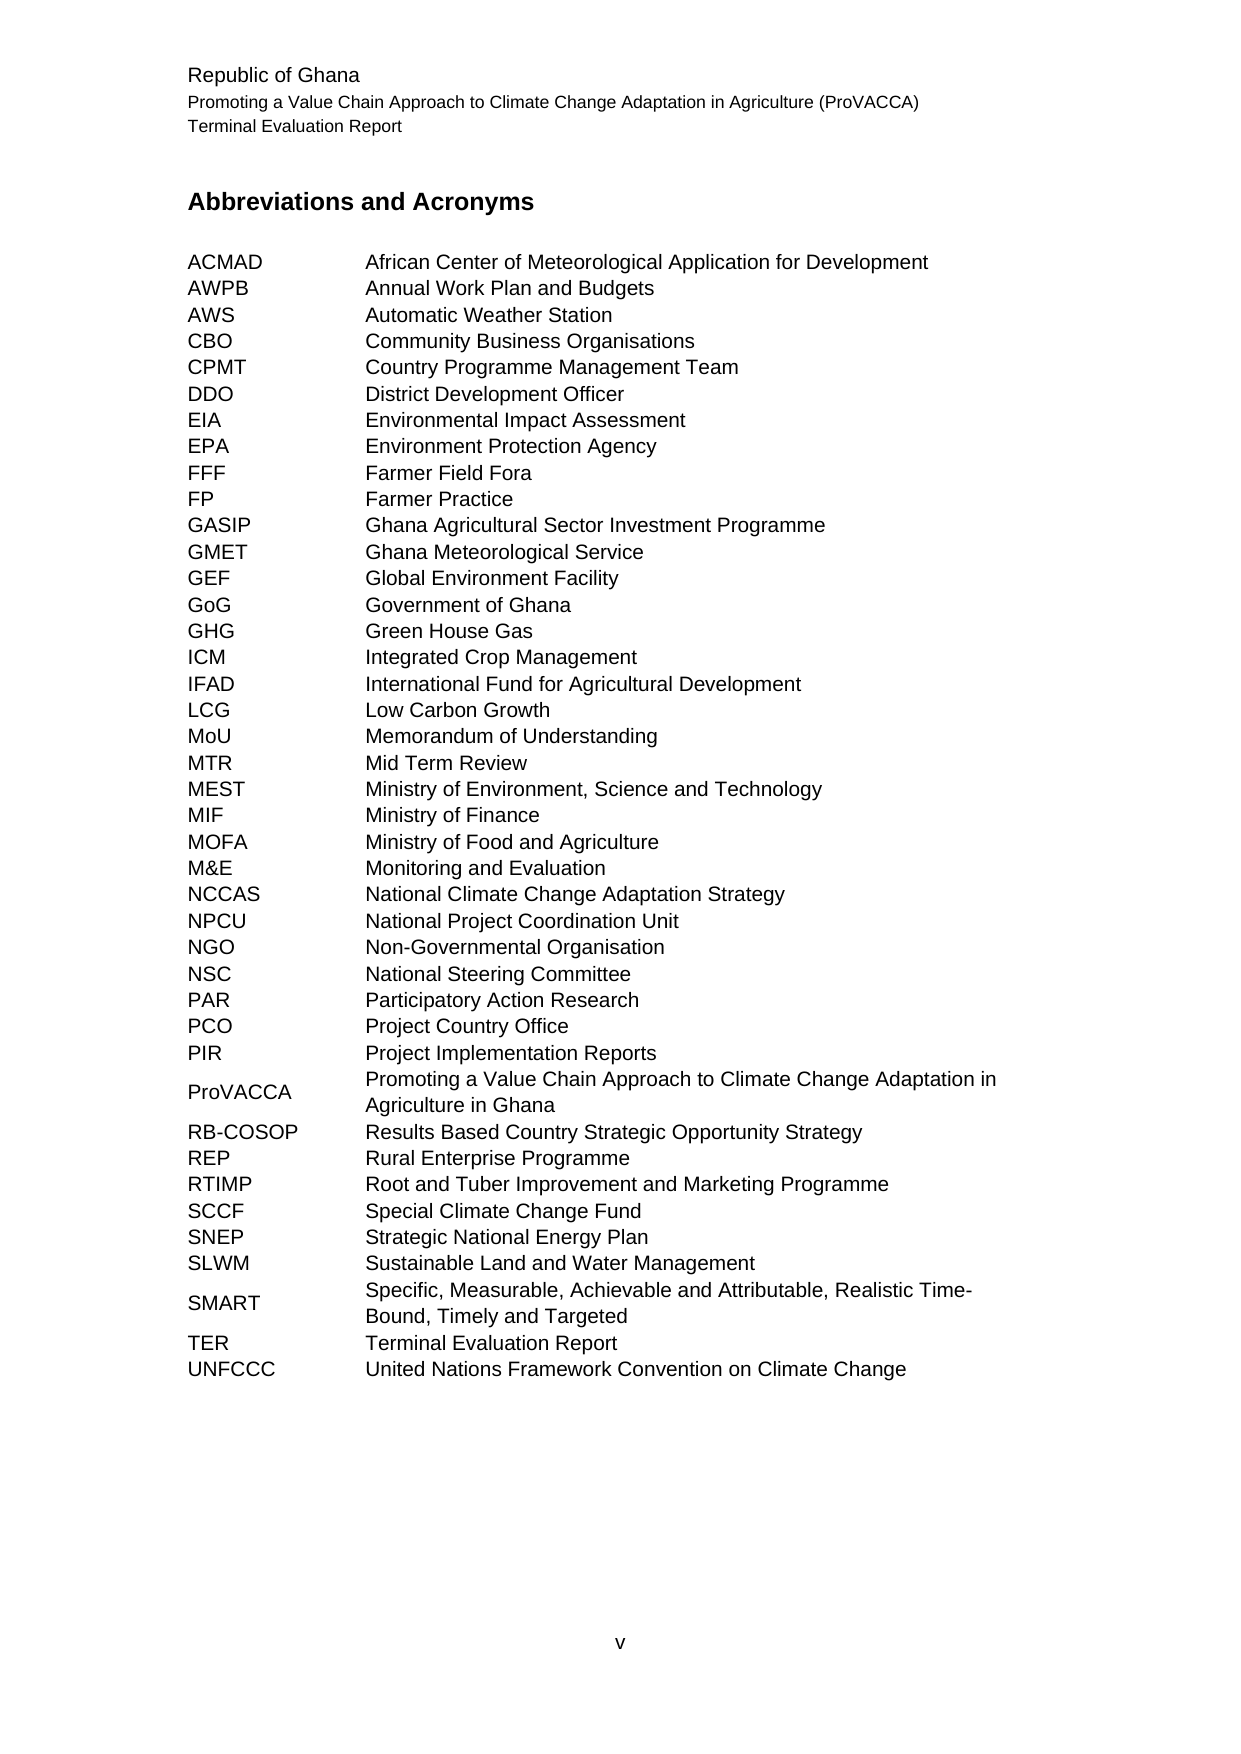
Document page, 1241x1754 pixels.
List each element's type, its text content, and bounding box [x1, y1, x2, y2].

table_cell Sustainable Land and Water Management [354, 1251, 1044, 1278]
table_cell GoG [176, 593, 354, 619]
table_cell RTIMP [176, 1172, 354, 1198]
table_cell Environment Protection Agency [354, 434, 1044, 461]
table_cell Monitoring and Evaluation [354, 856, 1044, 882]
table_cell GHG [176, 619, 354, 645]
table_cell Strategic National Energy Plan [354, 1225, 1044, 1251]
table_header African Center of Meteorological Application for Development [354, 250, 1044, 276]
table_cell Ministry of Environment, Science and Technology [354, 777, 1044, 803]
table_cell Low Carbon Growth [354, 698, 1044, 724]
table_cell FFF [176, 461, 354, 487]
table_cell Annual Work Plan and Budgets [354, 276, 1044, 302]
table_cell AWS [176, 303, 354, 329]
table_cell REP [176, 1146, 354, 1172]
table_cell ProVACCA [176, 1067, 354, 1119]
table_cell SCCF [176, 1199, 354, 1225]
table_cell UNFCCC [176, 1357, 354, 1383]
table_cell Farmer Practice [354, 487, 1044, 513]
table_cell Rural Enterprise Programme [354, 1146, 1044, 1172]
table_header ACMAD [176, 250, 354, 276]
table_cell International Fund for Agricultural Development [354, 671, 1044, 698]
table_cell NSC [176, 961, 354, 988]
table_cell Results Based Country Strategic Opportunity Strategy [354, 1120, 1044, 1146]
table_cell Project Country Office [354, 1014, 1044, 1040]
table_cell Ministry of Finance [354, 803, 1044, 829]
table_cell CPMT [176, 355, 354, 382]
table_cell District Development Officer [354, 382, 1044, 408]
table_cell National Climate Change Adaptation Strategy [354, 882, 1044, 909]
table_cell Project Implementation Reports [354, 1040, 1044, 1067]
table_cell Community Business Organisations [354, 329, 1044, 355]
table_cell EPA [176, 434, 354, 461]
table_cell Mid Term Review [354, 751, 1044, 777]
table_cell Root and Tuber Improvement and Marketing Programme [354, 1172, 1044, 1198]
table_cell ICM [176, 645, 354, 671]
table_cell Special Climate Change Fund [354, 1199, 1044, 1225]
table_cell Ministry of Food and Agriculture [354, 830, 1044, 856]
table_cell GEF [176, 566, 354, 592]
table_cell M&E [176, 856, 354, 882]
table_cell NCCAS [176, 882, 354, 909]
table_cell MIF [176, 803, 354, 829]
table_cell NGO [176, 935, 354, 961]
table_cell Green House Gas [354, 619, 1044, 645]
table_cell Integrated Crop Management [354, 645, 1044, 671]
text Abbreviations and Acronyms [187, 187, 1053, 215]
table_cell Automatic Weather Station [354, 303, 1044, 329]
table_cell MTR [176, 751, 354, 777]
table_cell MEST [176, 777, 354, 803]
table_cell GASIP [176, 513, 354, 540]
table_cell Specific, Measurable, Achievable and Attributable, Realistic Time-Bound, Timely and Targeted [354, 1278, 1044, 1330]
table_cell Terminal Evaluation Report [354, 1330, 1044, 1357]
table_cell RB-COSOP [176, 1120, 354, 1146]
table_cell Ghana Meteorological Service [354, 540, 1044, 566]
table_cell AWPB [176, 276, 354, 302]
table_cell SNEP [176, 1225, 354, 1251]
table_cell GMET [176, 540, 354, 566]
table_cell National Project Coordination Unit [354, 909, 1044, 935]
table_cell Promoting a Value Chain Approach to Climate Change Adaptation in Agriculture in Ghana [354, 1067, 1044, 1119]
table_cell Non-Governmental Organisation [354, 935, 1044, 961]
table_cell Global Environment Facility [354, 566, 1044, 592]
table_cell Environmental Impact Assessment [354, 408, 1044, 434]
table_cell United Nations Framework Convention on Climate Change [354, 1357, 1044, 1383]
table_cell EIA [176, 408, 354, 434]
table_cell LCG [176, 698, 354, 724]
table_cell SMART [176, 1278, 354, 1330]
table_cell MOFA [176, 830, 354, 856]
table_cell NPCU [176, 909, 354, 935]
table_cell TER [176, 1330, 354, 1357]
table_cell DDO [176, 382, 354, 408]
table_cell FP [176, 487, 354, 513]
table_cell Government of Ghana [354, 593, 1044, 619]
table_cell Memorandum of Understanding [354, 724, 1044, 751]
table_cell PIR [176, 1040, 354, 1067]
table_cell SLWM [176, 1251, 354, 1278]
table_cell Farmer Field Fora [354, 461, 1044, 487]
table_cell Country Programme Management Team [354, 355, 1044, 382]
table_cell National Steering Committee [354, 961, 1044, 988]
table_cell PAR [176, 988, 354, 1014]
table_cell MoU [176, 724, 354, 751]
table_cell Ghana Agricultural Sector Investment Programme [354, 513, 1044, 540]
table_cell IFAD [176, 671, 354, 698]
table_cell CBO [176, 329, 354, 355]
table_cell PCO [176, 1014, 354, 1040]
table_cell Participatory Action Research [354, 988, 1044, 1014]
